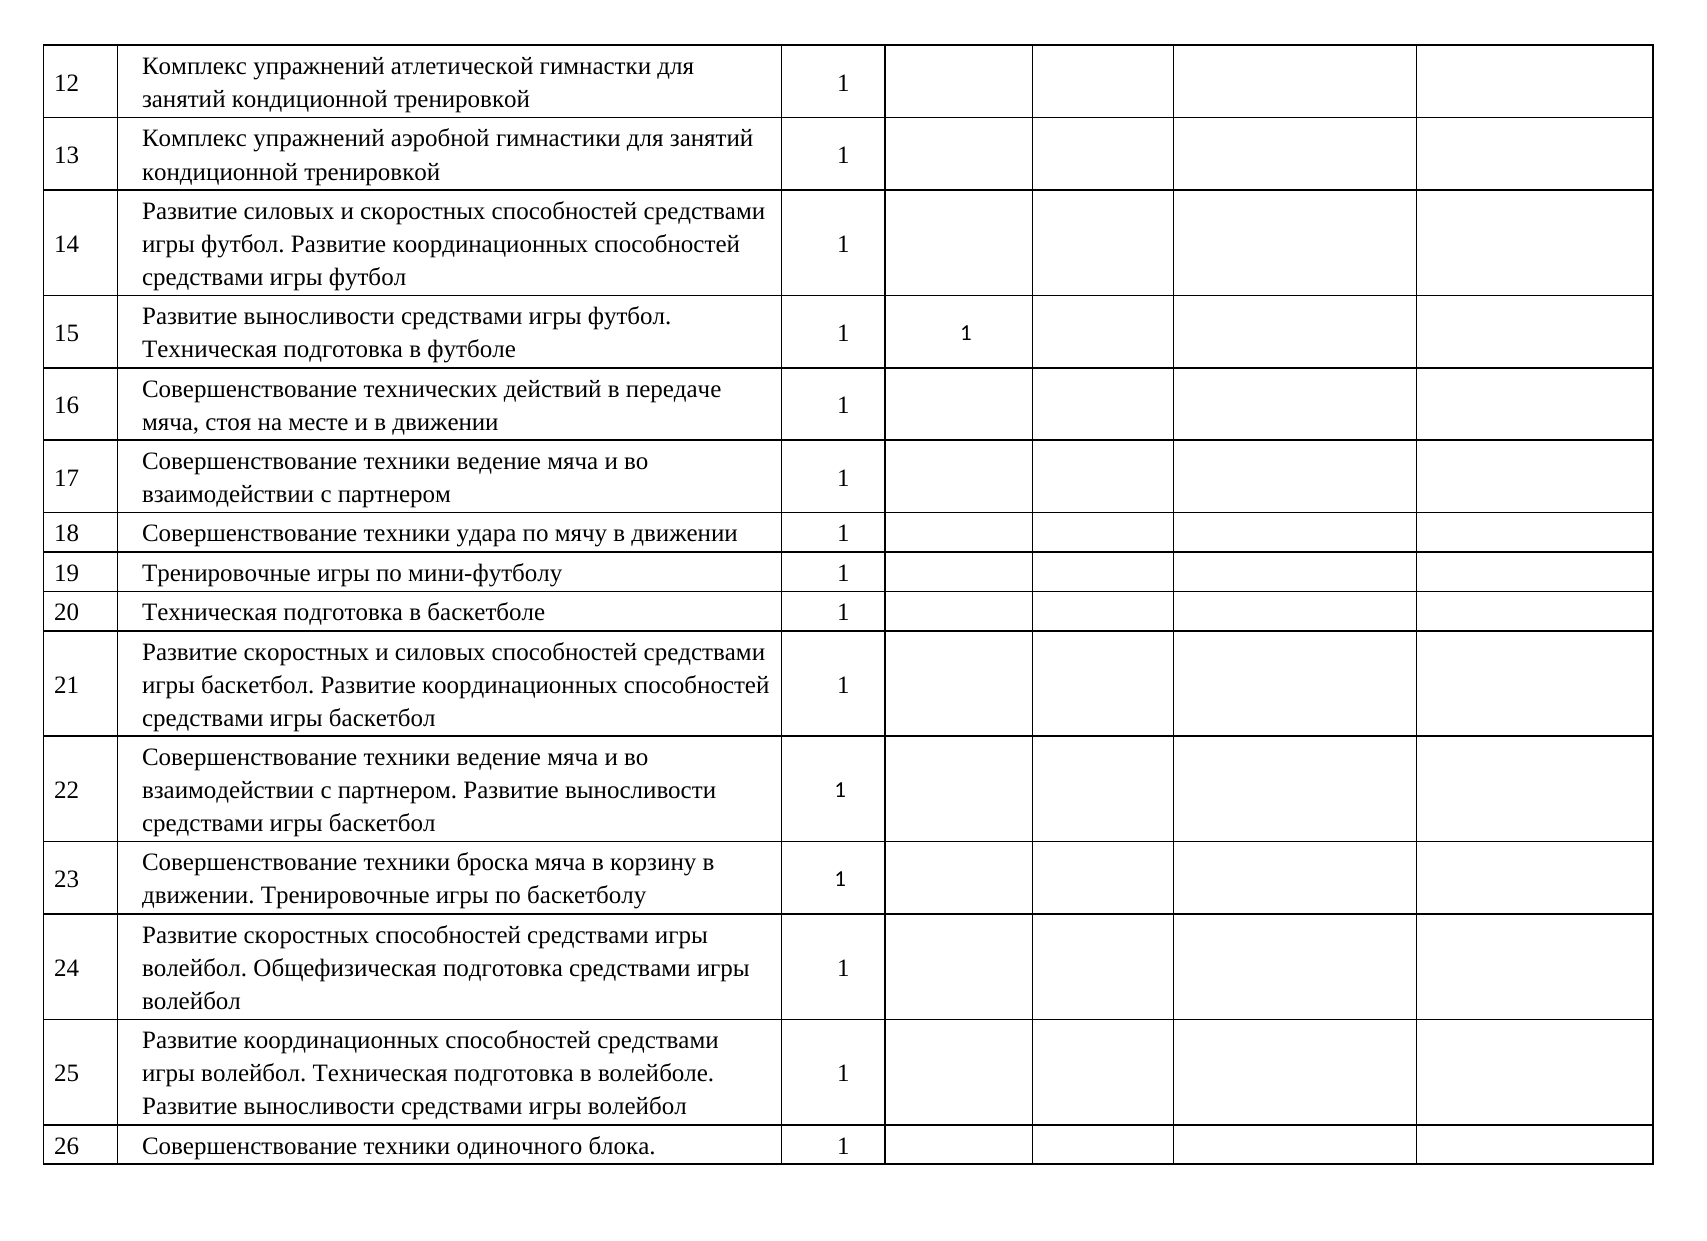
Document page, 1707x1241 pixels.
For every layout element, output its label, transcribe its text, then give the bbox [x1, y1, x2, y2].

table_cell [1033, 46, 1173, 117]
table_cell [1174, 915, 1416, 1018]
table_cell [118, 1126, 781, 1163]
table_cell [1174, 737, 1416, 841]
table_cell Техническая подготовка в баскетболе [118, 592, 781, 630]
table_cell 1 [782, 842, 884, 913]
table_cell 1 [782, 46, 884, 117]
table_cell [1174, 842, 1416, 913]
table_cell 21 [44, 632, 117, 735]
table_cell Совершенствование технических действий в передаче мяча, стоя на месте и в движении [118, 369, 781, 439]
table_cell [1033, 553, 1173, 591]
table_cell [1033, 441, 1173, 512]
table_cell [886, 441, 1032, 512]
table_cell [1033, 737, 1173, 841]
table_cell Совершенствование техники ведение мяча и во взаимодействии с партнером [118, 441, 781, 512]
table_cell 26 [44, 1126, 117, 1163]
table_cell [1174, 46, 1416, 117]
table_cell 24 [44, 915, 117, 1018]
table_cell Совершенствование техники ведение мяча и во взаимодействии с партнером. Развитие выносливости средствами игры баскетбол [118, 737, 781, 841]
table_cell [1417, 46, 1652, 117]
table_cell 1 [782, 296, 884, 367]
table_cell [886, 369, 1032, 439]
table_cell [1033, 632, 1173, 735]
table_cell 1 [782, 191, 884, 294]
table_cell 1 [782, 441, 884, 512]
table_cell [1174, 513, 1416, 551]
table_cell 1 [782, 1126, 884, 1163]
table_cell [886, 1126, 1032, 1163]
table_cell 20 [44, 592, 117, 630]
table_cell [1033, 842, 1173, 913]
table_cell Развитие скоростных и силовых способностей средствами игры баскетбол. Развитие координационных способностей средствами игры баскетбол [118, 632, 781, 735]
table_cell [886, 915, 1032, 1018]
table_cell [1033, 513, 1173, 551]
table_cell [1174, 118, 1416, 189]
table_cell [1417, 592, 1652, 630]
table_cell [1174, 191, 1416, 294]
table_cell Развитие выносливости средствами игры футбол. Техническая подготовка в футболе [118, 296, 781, 367]
table_cell [1417, 118, 1652, 189]
table_cell Развитие скоростных способностей средствами игры волейбол. Общефизическая подготовка средствами игры волейбол [118, 915, 781, 1018]
table_cell Тренировочные игры по мини-футболу [118, 553, 781, 591]
table_cell [1417, 1020, 1652, 1124]
table_cell 1 [886, 296, 1032, 367]
table_cell [1033, 1126, 1173, 1163]
table_cell [1174, 1126, 1416, 1163]
table_cell [1417, 915, 1652, 1018]
table_cell Совершенствование техники удара по мячу в движении [118, 513, 781, 551]
table_cell Комплекс упражнений аэробной гимнастики для занятий кондиционной тренировкой [118, 118, 781, 189]
table_cell [886, 118, 1032, 189]
table_cell [886, 592, 1032, 630]
table_cell 1 [782, 369, 884, 439]
table_cell 19 [44, 553, 117, 591]
table_cell [1417, 296, 1652, 367]
table_cell [1417, 553, 1652, 591]
table_cell [1417, 369, 1652, 439]
table_cell 1 [782, 737, 884, 841]
table_cell [1174, 369, 1416, 439]
table_cell 1 [782, 553, 884, 591]
table_cell 12 [44, 46, 117, 117]
table_cell 1 [782, 592, 884, 630]
table_cell Совершенствование техники броска мяча в корзину в движении. Тренировочные игры по баскетболу [118, 842, 781, 913]
table_cell [1417, 441, 1652, 512]
table_cell [1174, 296, 1416, 367]
table_cell 17 [44, 441, 117, 512]
table_cell [886, 632, 1032, 735]
table_cell [1417, 632, 1652, 735]
table_cell Комплекс упражнений атлетической гимнастки для занятий кондиционной тренировкой [118, 46, 781, 117]
table_cell Развитие силовых и скоростных способностей средствами игры футбол. Развитие координационных способностей средствами игры футбол [118, 191, 781, 294]
table_cell 22 [44, 737, 117, 841]
table_cell [886, 1020, 1032, 1124]
table_cell [1417, 842, 1652, 913]
table_cell [886, 46, 1032, 117]
table_cell 1 [782, 1020, 884, 1124]
table_cell 14 [44, 191, 117, 294]
table_cell [886, 513, 1032, 551]
table_cell [1033, 592, 1173, 630]
table_cell 1 [782, 513, 884, 551]
table_cell [1417, 191, 1652, 294]
table_cell 18 [44, 513, 117, 551]
table_cell [1033, 296, 1173, 367]
table_cell [1033, 915, 1173, 1018]
table_cell [1417, 1126, 1652, 1163]
table_cell [1174, 553, 1416, 591]
table_cell [886, 842, 1032, 913]
table_cell [1174, 441, 1416, 512]
table_cell [886, 553, 1032, 591]
table_cell [1417, 513, 1652, 551]
table_cell 1 [782, 915, 884, 1018]
table_cell [886, 191, 1032, 294]
table_cell 15 [44, 296, 117, 367]
table_cell 25 [44, 1020, 117, 1124]
table_cell 13 [44, 118, 117, 189]
table_cell 1 [782, 632, 884, 735]
table_cell [886, 737, 1032, 841]
table_cell 1 [782, 118, 884, 189]
table_cell [1033, 369, 1173, 439]
table_cell [1417, 737, 1652, 841]
table_cell [1174, 592, 1416, 630]
table_cell 23 [44, 842, 117, 913]
table_cell [1033, 118, 1173, 189]
table_cell [1033, 191, 1173, 294]
table_cell Развитие координационных способностей средствами игры волейбол. Техническая подготовка в волейболе. Развитие выносливости средствами игры волейбол [118, 1020, 781, 1124]
table_cell [1033, 1020, 1173, 1124]
table_cell [1174, 632, 1416, 735]
table_cell 16 [44, 369, 117, 439]
table_cell [1174, 1020, 1416, 1124]
